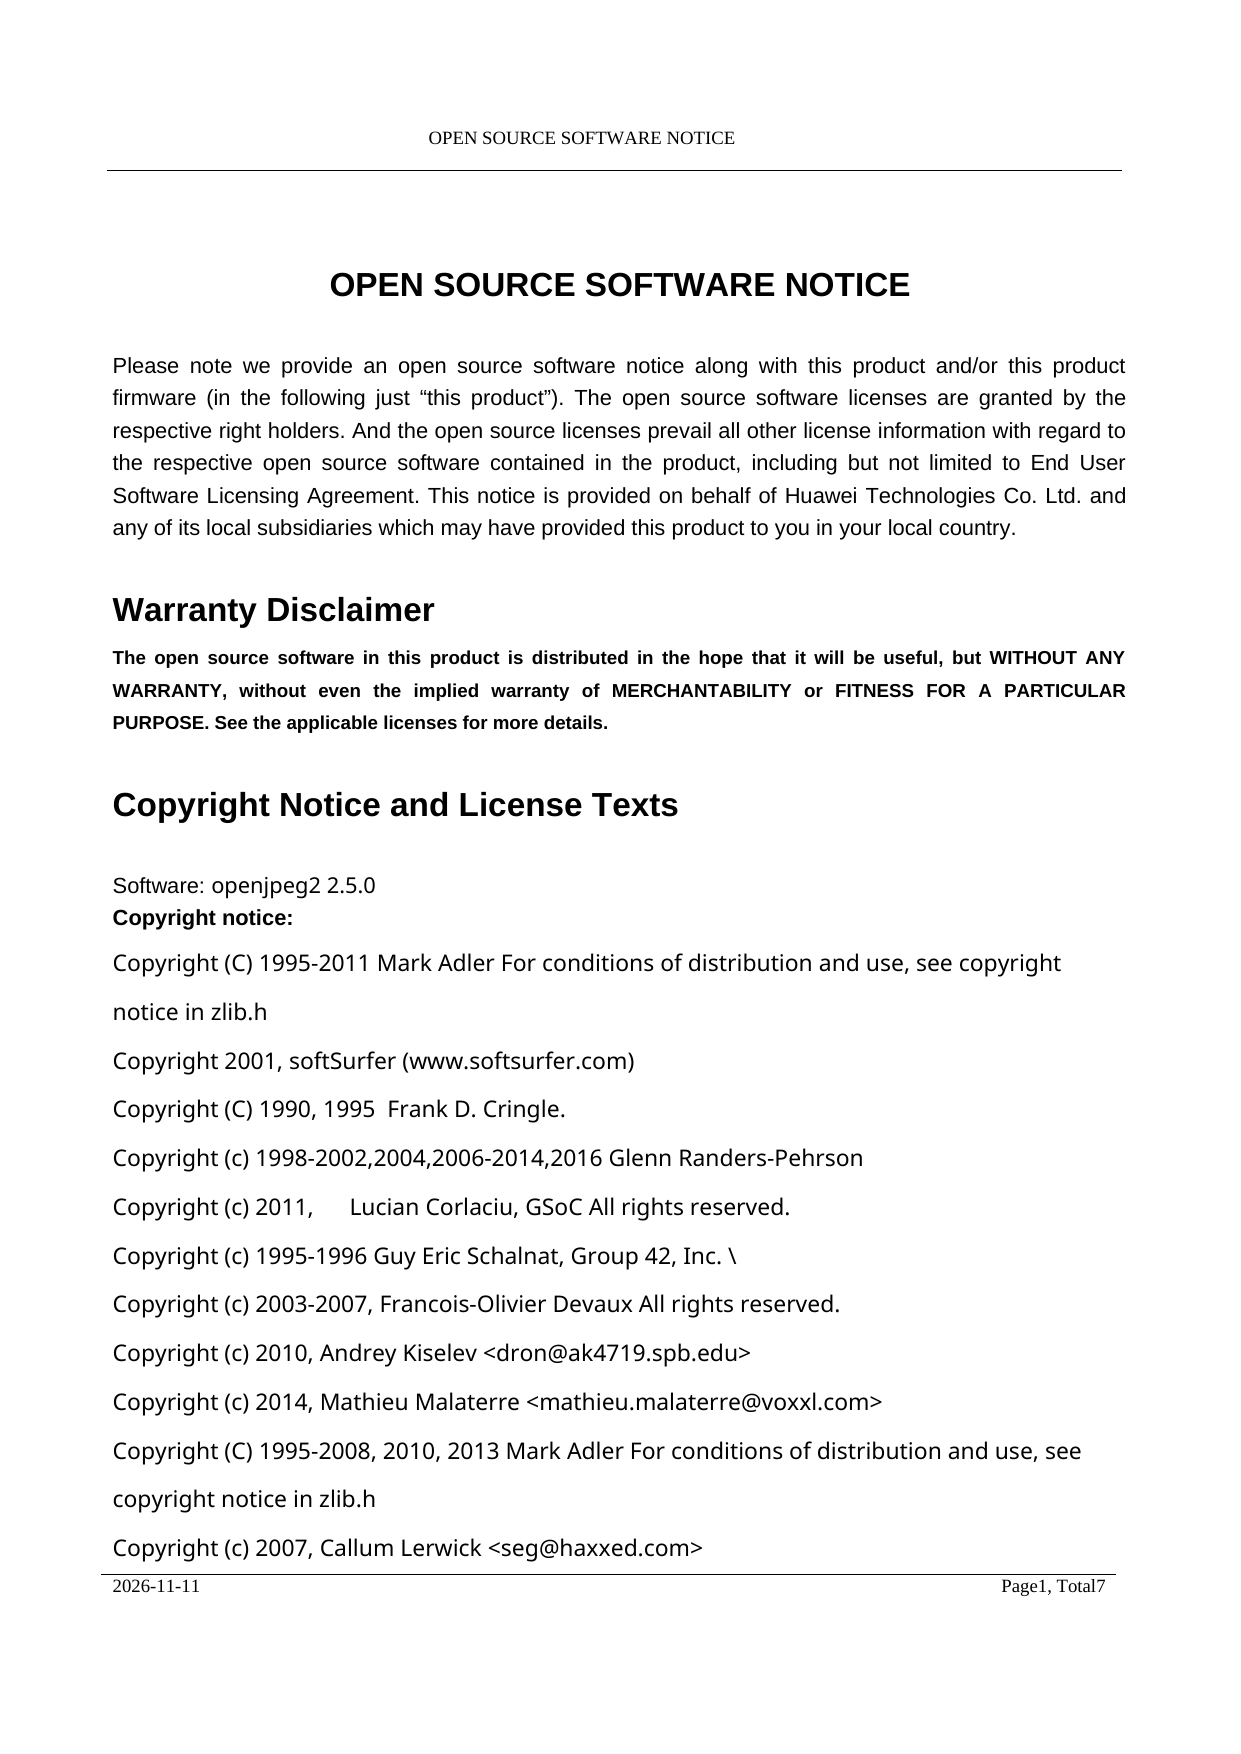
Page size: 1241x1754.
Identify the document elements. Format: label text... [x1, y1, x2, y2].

text Copyright Notice and License Texts [112, 771, 1128, 836]
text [112, 947, 1128, 1564]
text Software: openjpeg2 2.5.0 [112, 869, 1128, 901]
text Copyright notice: [112, 901, 1128, 934]
text Warranty Disclaimer [112, 576, 1128, 641]
text Please note we provide an open source software notice along with this product and/or this product firmware (in the following just “this product”). The open source software licenses are granted by the respective right holders. And the open source licenses prevail all other license information with regard to the respective open source software contained in the product, including but not limited to End User Software Licensing Agreement. This notice is provided on behalf of Huawei Technologies Co. Ltd. and any of its local subsidiaries which may have provided this product to you in your local country. [112, 349, 1128, 544]
text The open source software in this product is distributed in the hope that it will be useful, but WITHOUT ANY WARRANTY, without even the implied warranty of MERCHANTABILITY or FITNESS FOR A PARTICULAR PURPOSE. See the applicable licenses for more details. [112, 641, 1128, 739]
text OPEN SOURCE SOFTWARE NOTICE [112, 251, 1128, 316]
